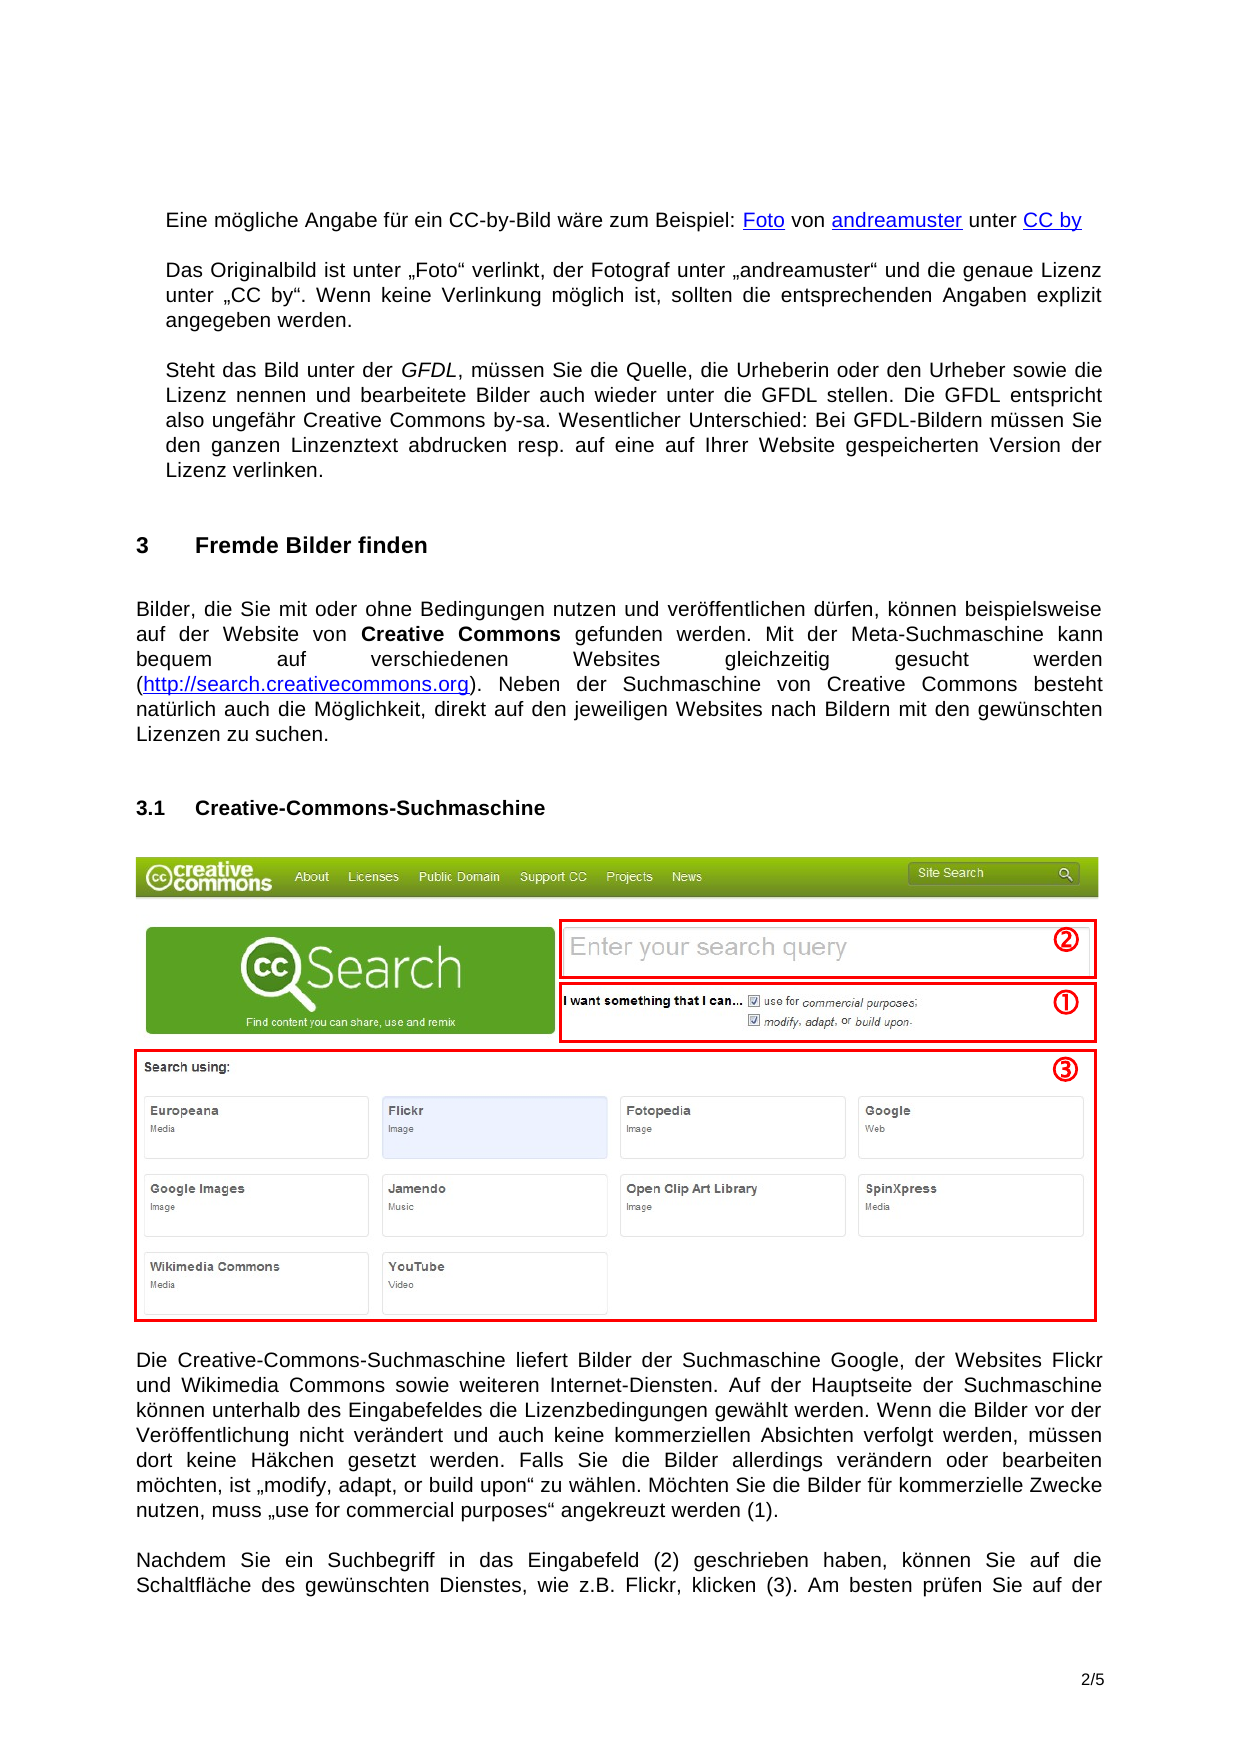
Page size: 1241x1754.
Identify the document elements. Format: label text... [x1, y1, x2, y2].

picture [135, 857, 1099, 1322]
subtitle Fremde Bilder finden [136, 532, 1104, 558]
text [136, 1547, 1104, 1597]
text Steht das Bild unter der GFDL, müssen Sie die Quelle, die Urheberin oder den Urheber sowie die Lizenz nennen und bearbeitete Bilder auch wieder unter die GFDL stellen. Die GFDL entspricht also ungefähr Creative Commons by-sa. Wesentlicher Unterschied: Bei GFDL-Bildern müssen Sie den ganzen Linzenztext abdrucken resp. auf eine auf Ihrer Website gespeicherten Version der Lizenz verlinken. [165, 357, 1104, 482]
text Das Originalbild ist unter „Foto“ verlinkt, der Fotograf unter „andreamuster“ und die genaue Lizenz unter „CC by“. Wenn keine Verlinkung möglich ist, sollten die entsprechenden Angaben explizit angegeben werden. [165, 257, 1104, 332]
text Bilder, die Sie mit oder ohne Bedingungen nutzen und veröffentlichen dürfen, können beispielsweise auf der Website von Creative Commons gefunden werden. Mit der Meta-Suchmaschine kann bequem auf verschiedenen Websites gleichzeitig gesucht werden (http://search.creativecommons.org). Neben der Suchmaschine von Creative Commons besteht natürlich auch die Möglichkeit, direkt auf den jeweiligen Websites nach Bildern mit den gewünschten Lizenzen zu suchen. [136, 596, 1104, 746]
text Die Creative-Commons-Suchmaschine liefert Bilder der Suchmaschine Google, der Websites Flickr und Wikimedia Commons sowie weiteren Internet-Diensten. Auf der Hauptseite der Suchmaschine können unterhalb des Eingabefeldes die Lizenzbedingungen gewählt werden. Wenn die Bilder vor der Veröffentlichung nicht verändert und auch keine kommerziellen Absichten verfolgt werden, müssen dort keine Häkchen gesetzt werden. Falls Sie die Bilder allerdings verändern oder bearbeiten möchten, ist „modify, adapt, or build upon“ zu wählen. Möchten Sie die Bilder für kommerzielle Zwecke nutzen, muss „use for commercial purposes“ angekreuzt werden (1). [136, 1347, 1104, 1522]
text Eine mögliche Angabe für ein CC-by-Bild wäre zum Beispiel: Foto von andreamuster unter CC by [165, 207, 1104, 232]
subtitle Creative-Commons-Suchmaschine [136, 796, 1104, 819]
